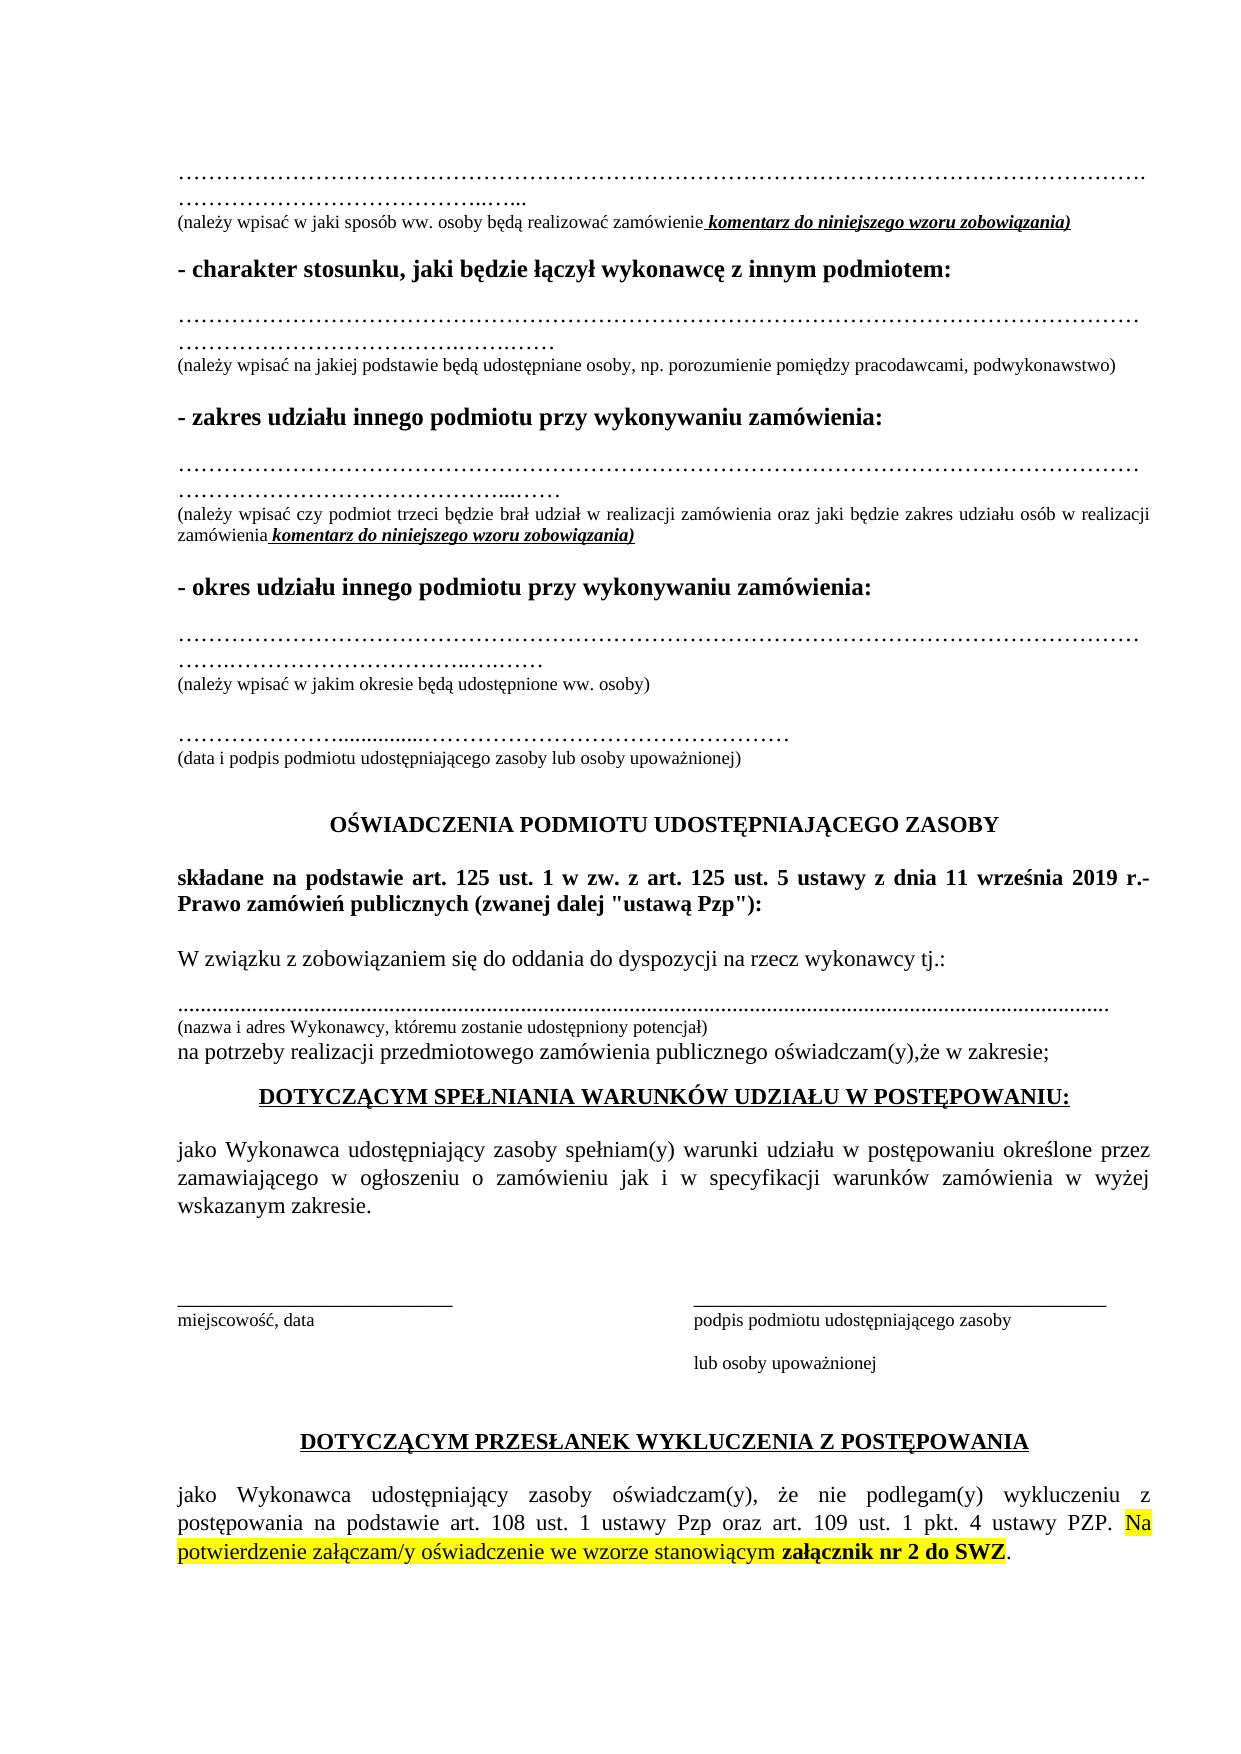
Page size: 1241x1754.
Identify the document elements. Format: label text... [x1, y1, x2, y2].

text (należy wpisać w jakim okresie będą udostępnione ww. osoby) [177, 672, 1152, 694]
text (należy wpisać w jaki sposób ww. osoby będą realizować zamówienie komentarz do niniejszego wzoru zobowiązania) [177, 211, 1152, 232]
text ................................................................................................................................................................... [177, 990, 1152, 1016]
text (należy wpisać na jakiej podstawie będą udostępniane osoby, np. porozumienie pomiędzy pracodawcami, podwykonawstwo) [177, 354, 1152, 376]
text miejscowość, data podpis podmiotu udostępniającego zasoby lub osoby upoważnionej [177, 1309, 1152, 1374]
text ________________________ ____________________________________ [177, 1283, 1152, 1309]
text ……………………………………………………………………………………………………………………………………………………...…… [177, 450, 1152, 502]
text - okres udziału innego podmiotu przy wykonywaniu zamówienia: [177, 572, 1152, 601]
text jako Wykonawca udostępniający zasoby oświadczam(y), że nie podlegam(y) wykluczeniu z postępowania na podstawie art. 108 ust. 1 ustawy Pzp oraz art. 109 ust. 1 pkt. 4 ustawy PZP. Na potwierdzenie załączam/y oświadczenie we wzorze stanowiącym załącznik nr 2 do SWZ. [177, 1481, 1152, 1564]
text W związku z zobowiązaniem się do oddania do dyspozycji na rzecz wykonawcy tj.: [177, 945, 1152, 971]
text (należy wpisać czy podmiot trzeci będzie brał udział w realizacji zamówienia oraz jaki będzie zakres udziału osób w realizacji zamówienia komentarz do niniejszego wzoru zobowiązania) [177, 502, 1152, 546]
text ……………………………………………………………………………………………………………………………………………….…….…… [177, 301, 1152, 354]
text jako Wykonawca udostępniający zasoby spełniam(y) warunki udziału w postępowaniu określone przez zamawiającego w ogłoszeniu o zamówieniu jak i w specyfikacji warunków zamówienia w wyżej wskazanym zakresie. [177, 1136, 1152, 1219]
text składane na podstawie art. 125 ust. 1 w zw. z art. 125 ust. 5 ustawy z dnia 11 września 2019 r.- Prawo zamówień publicznych (zwanej dalej "ustawą Pzp"): [177, 864, 1152, 917]
text DOTYCZĄCYM PRZESŁANEK WYKLUCZENIA Z POSTĘPOWANIA [177, 1428, 1152, 1454]
text na potrzeby realizacji przedmiotowego zamówienia publicznego oświadczam(y),że w zakresie; [177, 1038, 1152, 1064]
text (nazwa i adres Wykonawcy, któremu zostanie udostępniony potencjał) [177, 1016, 1152, 1038]
text …………………………………………………………………………………………………………………….…………………………..….…… [177, 620, 1152, 672]
text ……………………………………………………………………………………………………………….…………………………………..…... [177, 158, 1152, 211]
text (data i podpis podmiotu udostępniającego zasoby lub osoby upoważnionej) [177, 747, 1152, 768]
text OŚWIADCZENIA PODMIOTU UDOSTĘPNIAJĄCEGO ZASOBY [177, 811, 1152, 838]
text …………………...............………………………………………… [177, 720, 1152, 747]
text DOTYCZĄCYM SPEŁNIANIA WARUNKÓW UDZIAŁU W POSTĘPOWANIU: [177, 1083, 1152, 1109]
text - charakter stosunku, jaki będzie łączył wykonawcę z innym podmiotem: [177, 254, 1152, 282]
text - zakres udziału innego podmiotu przy wykonywaniu zamówienia: [177, 402, 1152, 431]
